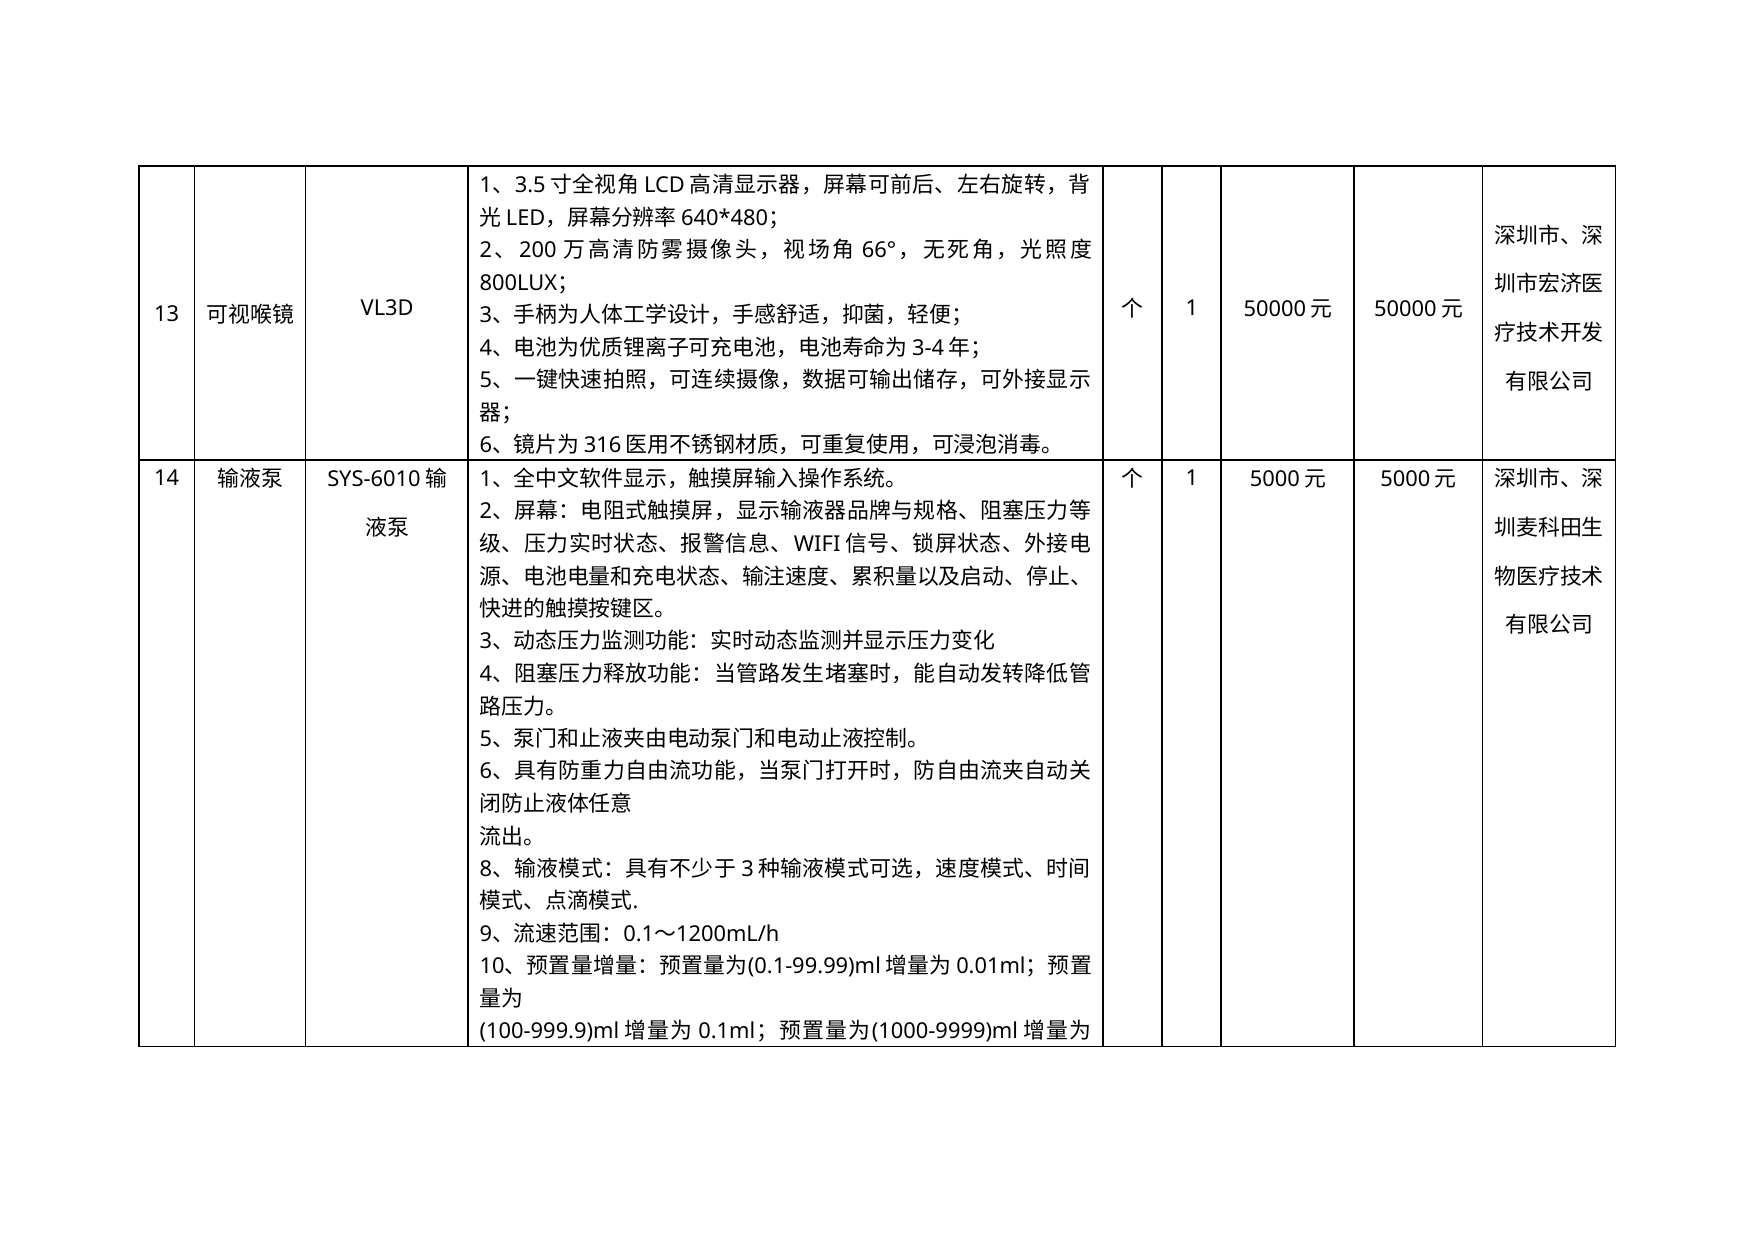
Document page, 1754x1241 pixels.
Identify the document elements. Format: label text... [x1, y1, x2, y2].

table_cell 1 [1163, 461, 1220, 1046]
table_cell 50000元 [1355, 167, 1482, 459]
table_cell VL3D [306, 167, 467, 459]
table_cell SYS-6010输液泵 [306, 461, 467, 1046]
table_cell 可视喉镜 [195, 167, 305, 459]
table_cell 1、3.5寸全视角LCD高清显示器，屏幕可前后、左右旋转，背光LED，屏幕分辨率640*480； 2、200万高清防雾摄像头，视场角66°，无死角，光照度800LUX； 3、手柄为人体工学设计，手感舒适，抑菌，轻便； 4、电池为优质锂离子可充电池，电池寿命为3-4年； 5、一键快速拍照，可连续摄像，数据可输出储存，可外接显示器； 6、镜片为316医用不锈钢材质，可重复使用，可浸泡消毒。 [469, 167, 1102, 459]
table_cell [469, 461, 1102, 1046]
table_cell 5000元 [1355, 461, 1482, 1046]
table_cell 深圳市、深圳市宏济医疗技术开发有限公司 [1483, 167, 1615, 459]
table_cell 输液泵 [195, 461, 305, 1046]
table_cell 深圳市、深圳麦科田生物医疗技术有限公司 [1483, 461, 1615, 1046]
table_cell 1 [1163, 167, 1220, 459]
table_cell 14 [140, 461, 194, 1046]
table_cell 5000元 [1222, 461, 1353, 1046]
table_cell 13 [140, 167, 194, 459]
table_cell 个 [1104, 461, 1161, 1046]
table_cell 50000元 [1222, 167, 1353, 459]
table_cell 个 [1104, 167, 1161, 459]
